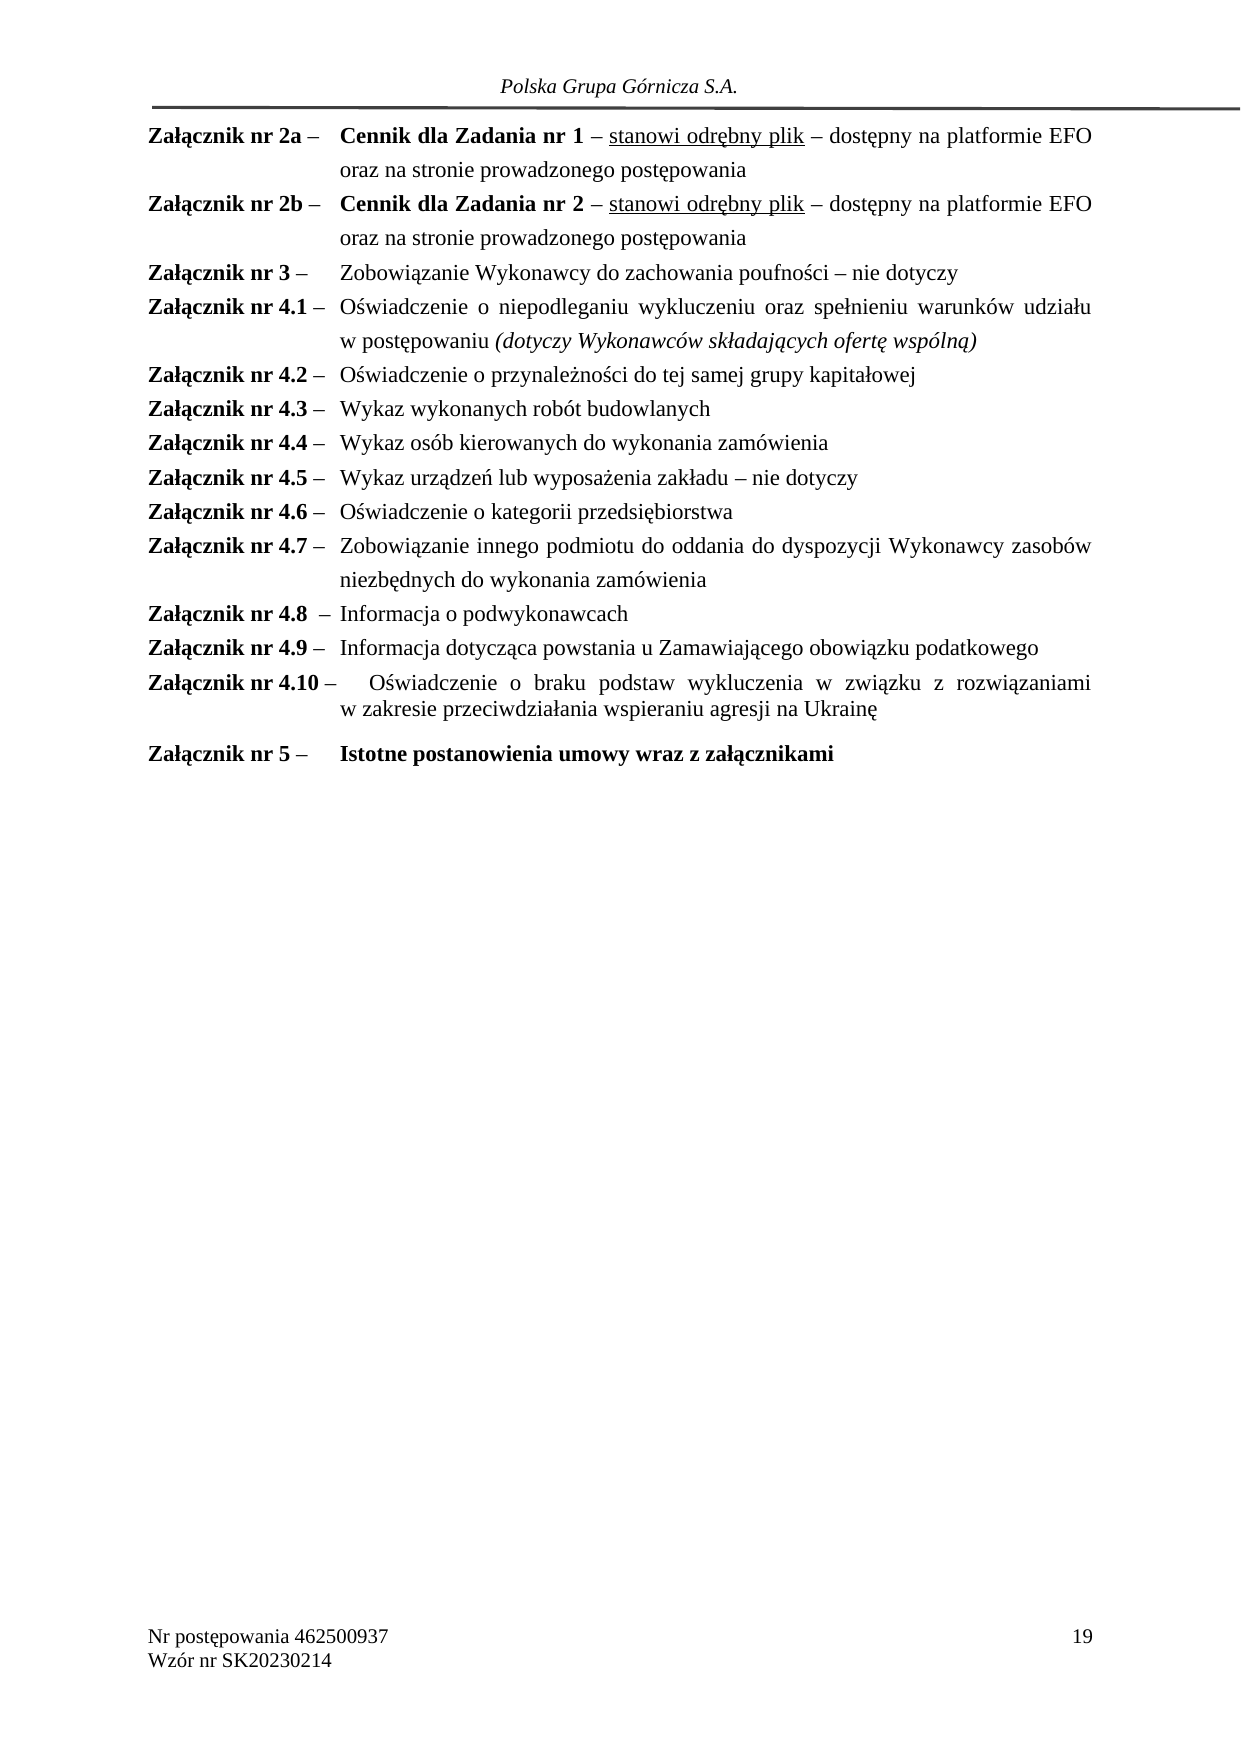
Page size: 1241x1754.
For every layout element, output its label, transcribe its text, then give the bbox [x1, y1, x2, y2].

text Załącznik nr 2a – Cennik dla Zadania nr 1 – stanowi odrębny plik – dostępny na platformie EFO oraz na stronie prowadzonego postępowania [148, 122, 1093, 182]
text Załącznik nr 4.7 – Zobowiązanie innego podmiotu do oddania do dyspozycji Wykonawcy zasobów niezbędnych do wykonania zamówienia [148, 532, 1093, 592]
text Załącznik nr 4.1 – Oświadczenie o niepodleganiu wykluczeniu oraz spełnieniu warunków udziału w postępowaniu (dotyczy Wykonawców składających ofertę wspólną) [148, 293, 1093, 353]
text Załącznik nr 3 – Zobowiązanie Wykonawcy do zachowania poufności – nie dotyczy [148, 259, 1093, 285]
text Załącznik nr 4.10 – Oświadczenie o braku podstaw wykluczenia w związku z rozwiązaniami w zakresie przeciwdziałania wspieraniu agresji na Ukrainę [148, 669, 1093, 721]
text Załącznik nr 4.2 – Oświadczenie o przynależności do tej samej grupy kapitałowej [148, 361, 1093, 387]
text Załącznik nr 4.5 – Wykaz urządzeń lub wyposażenia zakładu – nie dotyczy [148, 464, 1093, 490]
text Załącznik nr 4.8 – Informacja o podwykonawcach [148, 600, 1093, 627]
text Załącznik nr 4.6 – Oświadczenie o kategorii przedsiębiorstwa [148, 498, 1093, 524]
text Załącznik nr 4.3 – Wykaz wykonanych robót budowlanych [148, 395, 1093, 422]
text Załącznik nr 2b – Cennik dla Zadania nr 2 – stanowi odrębny plik – dostępny na platformie EFO oraz na stronie prowadzonego postępowania [148, 190, 1093, 251]
text Załącznik nr 4.4 – Wykaz osób kierowanych do wykonania zamówienia [148, 429, 1093, 456]
text Załącznik nr 4.9 – Informacja dotycząca powstania u Zamawiającego obowiązku podatkowego [148, 634, 1093, 661]
text Załącznik nr 5 – Istotne postanowienia umowy wraz z załącznikami [148, 740, 1093, 766]
